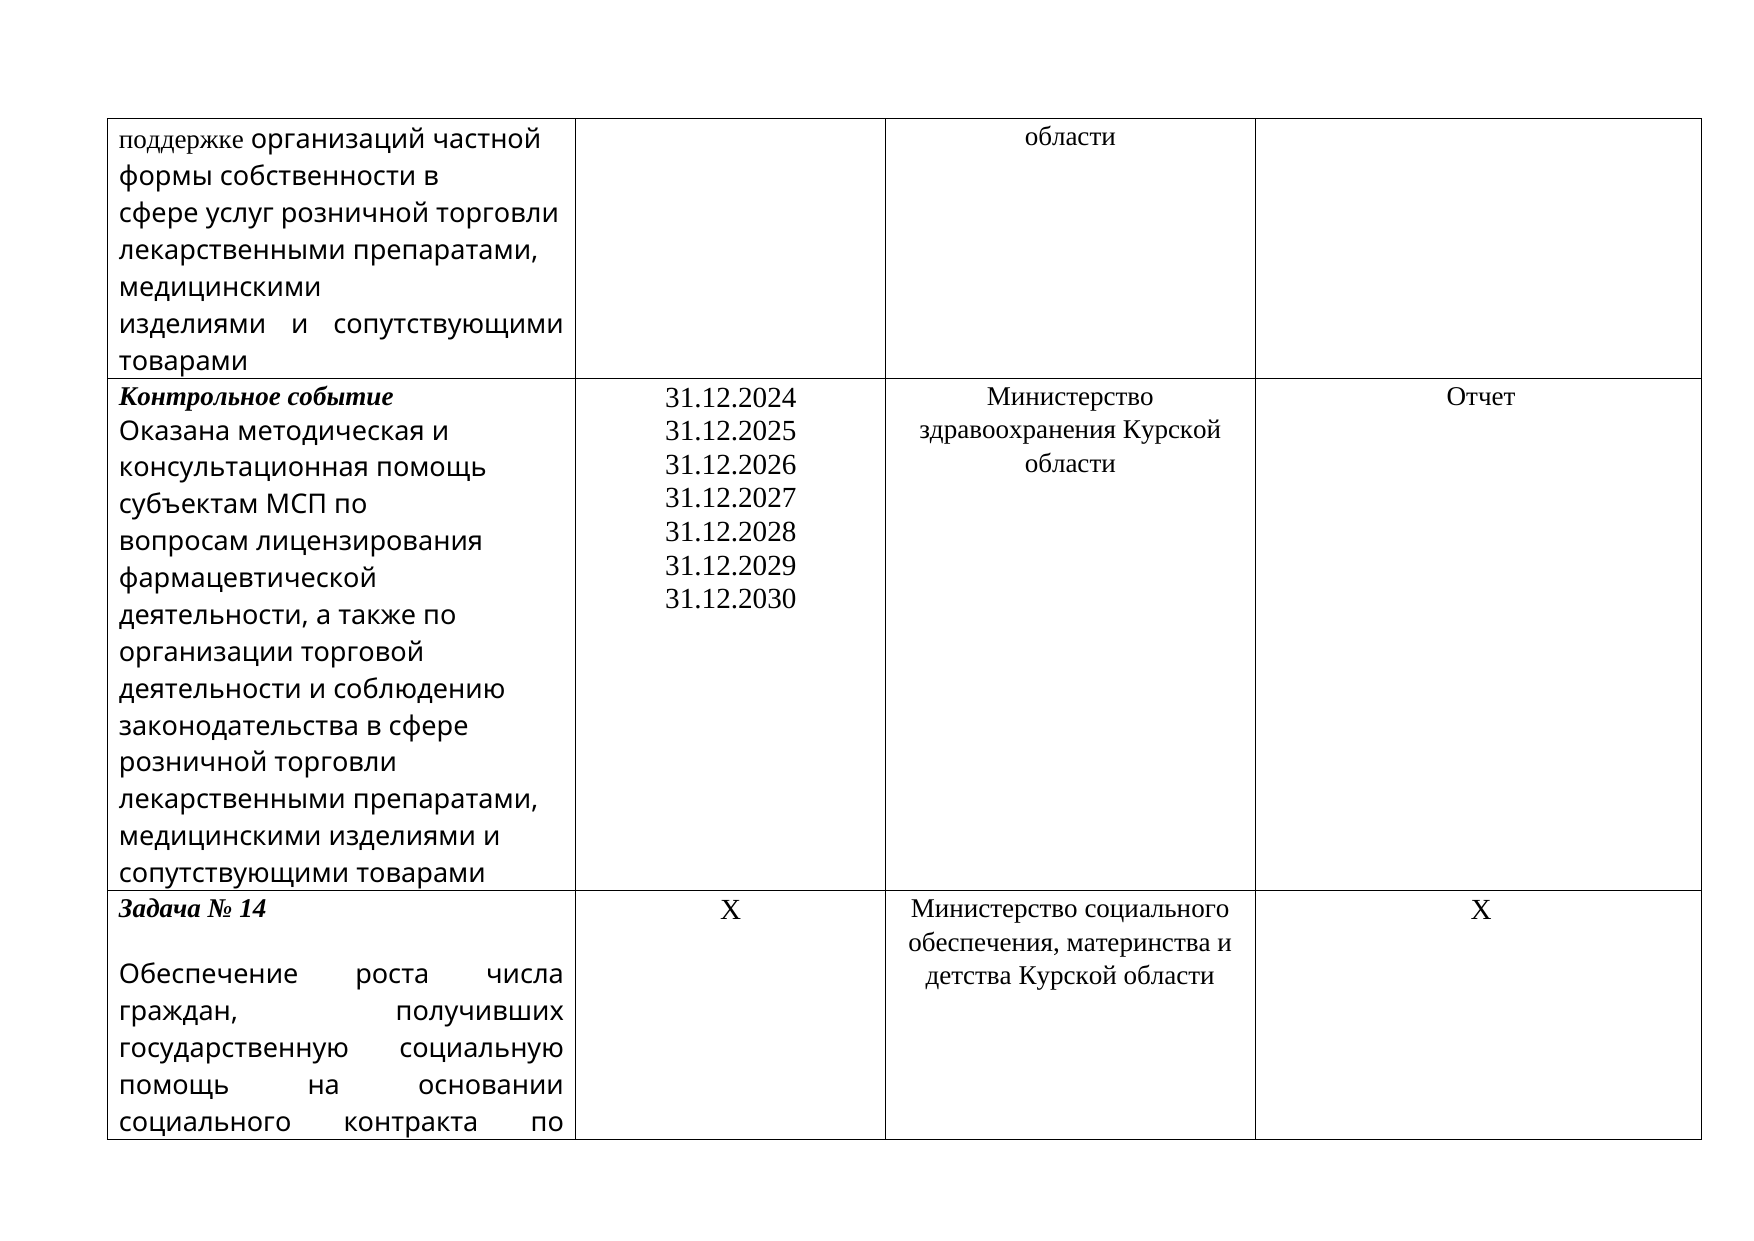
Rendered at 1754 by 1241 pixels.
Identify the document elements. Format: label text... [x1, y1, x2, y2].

table_cell Контрольное событие Оказана методическая и консультационная помощь субъектам МСП по вопросам лицензирования фармацевтической деятельности, а также по организации торговой деятельности и соблюдению законодательства в сфере розничной торговли лекарственными препаратами, медицинскими изделиями и сопутствующими товарами [108, 379, 575, 890]
table_cell Х [576, 891, 885, 1139]
table_cell Отчет [1256, 379, 1701, 890]
table_cell Х [1256, 119, 1701, 378]
table_cell 31.12.2024 31.12.2025 31.12.2026 31.12.2027 31.12.2028 31.12.2029 31.12.2030 [576, 379, 885, 890]
table_cell Х [576, 119, 885, 378]
table_cell Х [1256, 891, 1701, 1139]
table_cell Министерство здравоохранения Курской области [886, 379, 1255, 890]
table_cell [886, 891, 1255, 1139]
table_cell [108, 891, 575, 1139]
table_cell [108, 119, 575, 378]
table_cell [886, 119, 1255, 378]
